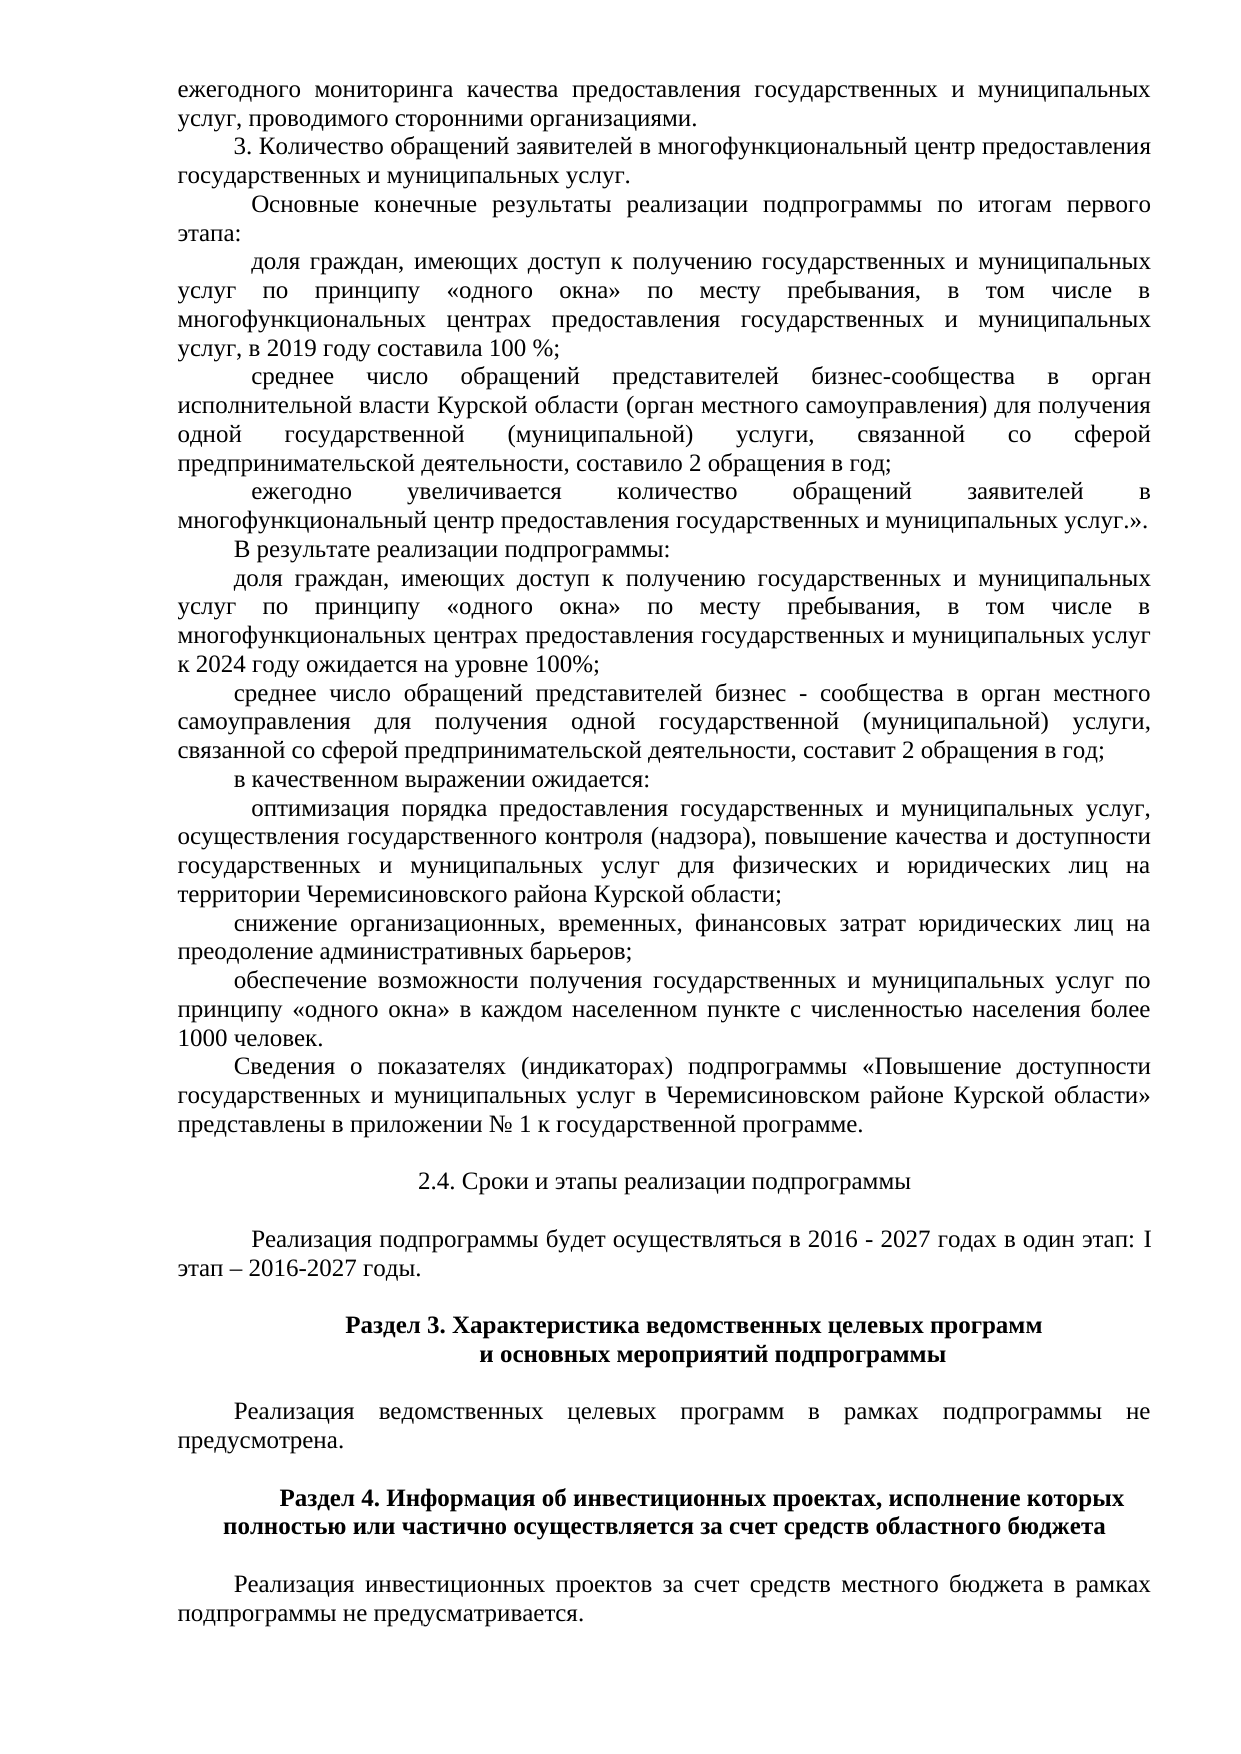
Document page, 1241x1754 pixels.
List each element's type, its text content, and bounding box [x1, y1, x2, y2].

text и основных мероприятий подпрограммы [274, 1339, 1152, 1368]
text Реализация ведомственных целевых программ в рамках подпрограммы не предусмотрена. [177, 1396, 1152, 1454]
text Основные конечные результаты реализации подпрограммы по итогам первого этапа: [177, 189, 1152, 246]
text обеспечение возможности получения государственных и муниципальных услуг по принципу «одного окна» в каждом населенном пункте с численностью населения более 1000 человек. [177, 965, 1152, 1051]
text 2.4. Сроки и этапы реализации подпрограммы [177, 1166, 1152, 1195]
text Раздел 3. Характеристика ведомственных целевых программ [236, 1310, 1152, 1339]
text оптимизация порядка предоставления государственных и муниципальных услуг, осуществления государственного контроля (надзора), повышение качества и доступности государственных и муниципальных услуг для физических и юридических лиц на территории Черемисиновского района Курской области; [177, 793, 1152, 908]
text среднее число обращений представителей бизнес - сообщества в орган местного самоуправления для получения одной государственной (муниципальной) услуги, связанной со сферой предпринимательской деятельности, составит 2 обращения в год; [177, 678, 1152, 764]
text Реализация инвестиционных проектов за счет средств местного бюджета в рамках подпрограммы не предусматривается. [177, 1569, 1152, 1626]
text В результате реализации подпрограммы: [177, 534, 1152, 563]
text среднее число обращений представителей бизнес-сообщества в орган исполнительной власти Курской области (орган местного самоуправления) для получения одной государственной (муниципальной) услуги, связанной со сферой предпринимательской деятельности, составило 2 обращения в год; [177, 361, 1152, 476]
text Раздел 4. Информация об инвестиционных проектах, исполнение которых полностью или частично осуществляется за счет средств областного бюджета [177, 1483, 1152, 1540]
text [177, 74, 1152, 131]
text Реализация подпрограммы будет осуществляться в 2016 - 2027 годах в один этап: I этап – 2016-2027 годы. [177, 1224, 1152, 1281]
text снижение организационных, временных, финансовых затрат юридических лиц на преодоление административных барьеров; [177, 908, 1152, 965]
text Сведения о показателях (индикаторах) подпрограммы «Повышение доступности государственных и муниципальных услуг в Черемисиновском районе Курской области» представлены в приложении № 1 к государственной программе. [177, 1051, 1152, 1138]
text 3. Количество обращений заявителей в многофункциональный центр предоставления государственных и муниципальных услуг. [177, 131, 1152, 189]
text доля граждан, имеющих доступ к получению государственных и муниципальных услуг по принципу «одного окна» по месту пребывания, в том числе в многофункциональных центрах предоставления государственных и муниципальных услуг, в 2019 году составила 100 %; [177, 246, 1152, 361]
text в качественном выражении ожидается: [177, 764, 1152, 793]
text ежегодно увеличивается количество обращений заявителей в многофункциональный центр предоставления государственных и муниципальных услуг.». [177, 476, 1152, 534]
text доля граждан, имеющих доступ к получению государственных и муниципальных услуг по принципу «одного окна» по месту пребывания, в том числе в многофункциональных центрах предоставления государственных и муниципальных услуг к 2024 году ожидается на уровне 100%; [177, 563, 1152, 678]
